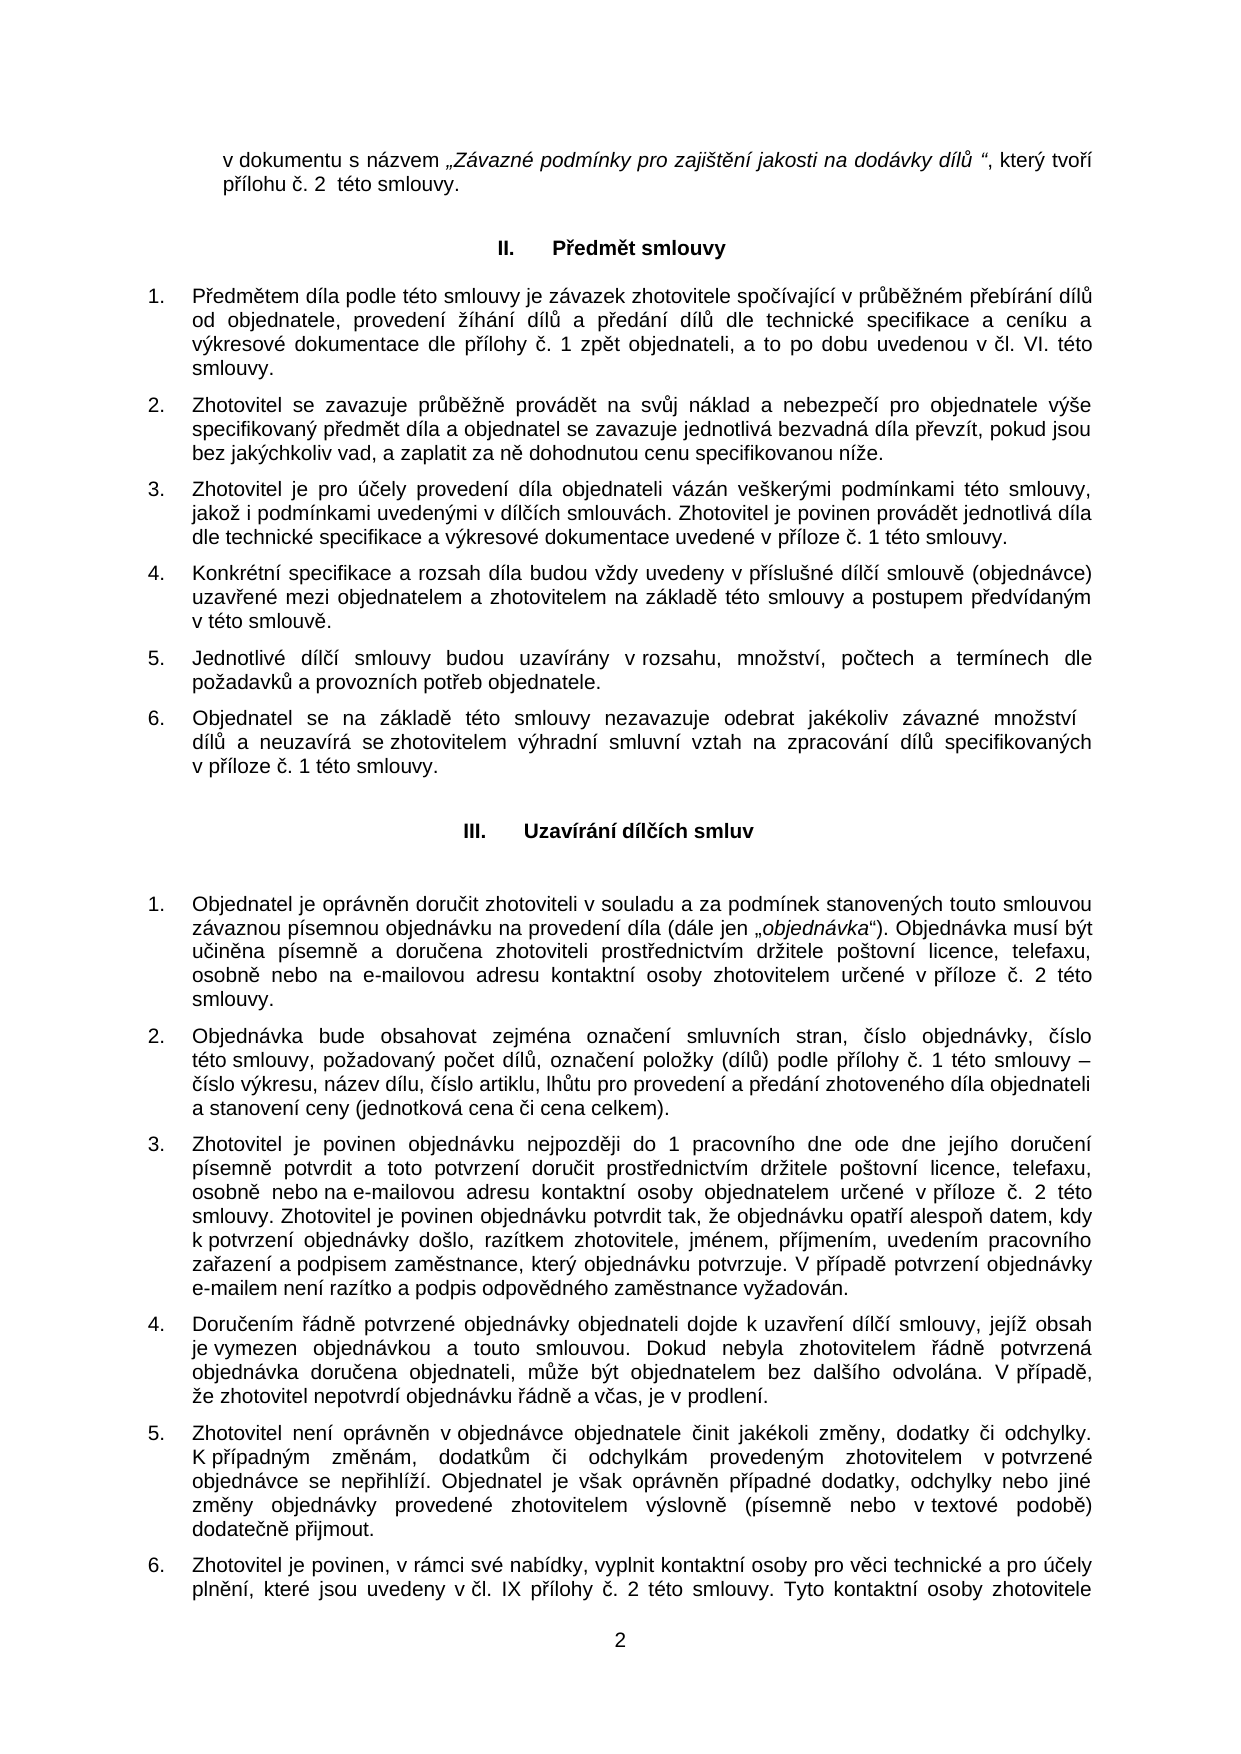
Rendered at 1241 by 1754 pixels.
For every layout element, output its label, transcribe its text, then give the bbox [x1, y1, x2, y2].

list Zhotovitel není oprávněn v objednávce objednatele činit jakékoli změny, dodatky či odchylky. K případným změnám, dodatkům či odchylkám provedeným zhotovitelem v potvrzené objednávce se nepřihlíží. Objednatel je však oprávněn případné dodatky, odchylky nebo jiné změny objednávky provedené zhotovitelem výslovně (písemně nebo v textové podobě) dodatečně přijmout. [148, 1421, 1093, 1540]
list Předmětem díla podle této smlouvy je závazek zhotovitele spočívající v průběžném přebírání dílů od objednatele, provedení žíhání dílů a předání dílů dle technické specifikace a ceníku a výkresové dokumentace dle přílohy č. 1 zpět objednateli, a to po dobu uvedenou v čl. VI. této smlouvy. [148, 284, 1093, 380]
list Objednatel se na základě této smlouvy nezavazuje odebrat jakékoliv závazné množství dílů a neuzavírá se zhotovitelem výhradní smluvní vztah na zpracování dílů specifikovaných v příloze č. 1 této smlouvy. [148, 706, 1093, 778]
list Objednávka bude obsahovat zejména označení smluvních stran, číslo objednávky, číslo této smlouvy, požadovaný počet dílů, označení položky (dílů) podle přílohy č. 1 této smlouvy – číslo výkresu, název dílu, číslo artiklu, lhůtu pro provedení a předání zhotoveného díla objednateli a stanovení ceny (jednotková cena či cena celkem). [148, 1024, 1093, 1119]
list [185, 148, 1093, 196]
list Uzavírání dílčích smluv [148, 818, 1093, 842]
list Konkrétní specifikace a rozsah díla budou vždy uvedeny v příslušné dílčí smlouvě (objednávce) uzavřené mezi objednatelem a zhotovitelem na základě této smlouvy a postupem předvídaným v této smlouvě. [148, 561, 1093, 633]
list Jednotlivé dílčí smlouvy budou uzavírány v rozsahu, množství, počtech a termínech dle požadavků a provozních potřeb objednatele. [148, 646, 1093, 693]
list Zhotovitel je pro účely provedení díla objednateli vázán veškerými podmínkami této smlouvy, jakož i podmínkami uvedenými v dílčích smlouvách. Zhotovitel je povinen provádět jednotlivá díla dle technické specifikace a výkresové dokumentace uvedené v příloze č. 1 této smlouvy. [148, 477, 1093, 549]
subtitle Předmět smlouvy [148, 236, 1093, 260]
list Doručením řádně potvrzené objednávky objednateli dojde k uzavření dílčí smlouvy, jejíž obsah je vymezen objednávkou a touto smlouvou. Dokud nebyla zhotovitelem řádně potvrzená objednávka doručena objednateli, může být objednatelem bez dalšího odvolána. V případě, že zhotovitel nepotvrdí objednávku řádně a včas, je v prodlení. [148, 1312, 1093, 1408]
list Zhotovitel se zavazuje průběžně provádět na svůj náklad a nebezpečí pro objednatele výše specifikovaný předmět díla a objednatel se zavazuje jednotlivá bezvadná díla převzít, pokud jsou bez jakýchkoliv vad, a zaplatit za ně dohodnutou cenu specifikovanou níže. [148, 392, 1093, 464]
list Objednatel je oprávněn doručit zhotoviteli v souladu a za podmínek stanovených touto smlouvou závaznou písemnou objednávku na provedení díla (dále jen „objednávka“). Objednávka musí být učiněna písemně a doručena zhotoviteli prostřednictvím držitele poštovní licence, telefaxu, osobně nebo na e-mailovou adresu kontaktní osoby zhotovitelem určené v příloze č. 2 této smlouvy. [148, 891, 1093, 1011]
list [148, 1553, 1093, 1601]
list Zhotovitel je povinen objednávku nejpozději do 1 pracovního dne ode dne jejího doručení písemně potvrdit a toto potvrzení doručit prostřednictvím držitele poštovní licence, telefaxu, osobně nebo na e-mailovou adresu kontaktní osoby objednatelem určené v příloze č. 2 této smlouvy. Zhotovitel je povinen objednávku potvrdit tak, že objednávku opatří alespoň datem, kdy k potvrzení objednávky došlo, razítkem zhotovitele, jménem, příjmením, uvedením pracovního zařazení a podpisem zaměstnance, který objednávku potvrzuje. V případě potvrzení objednávky e-mailem není razítko a podpis odpovědného zaměstnance vyžadován. [148, 1132, 1093, 1300]
